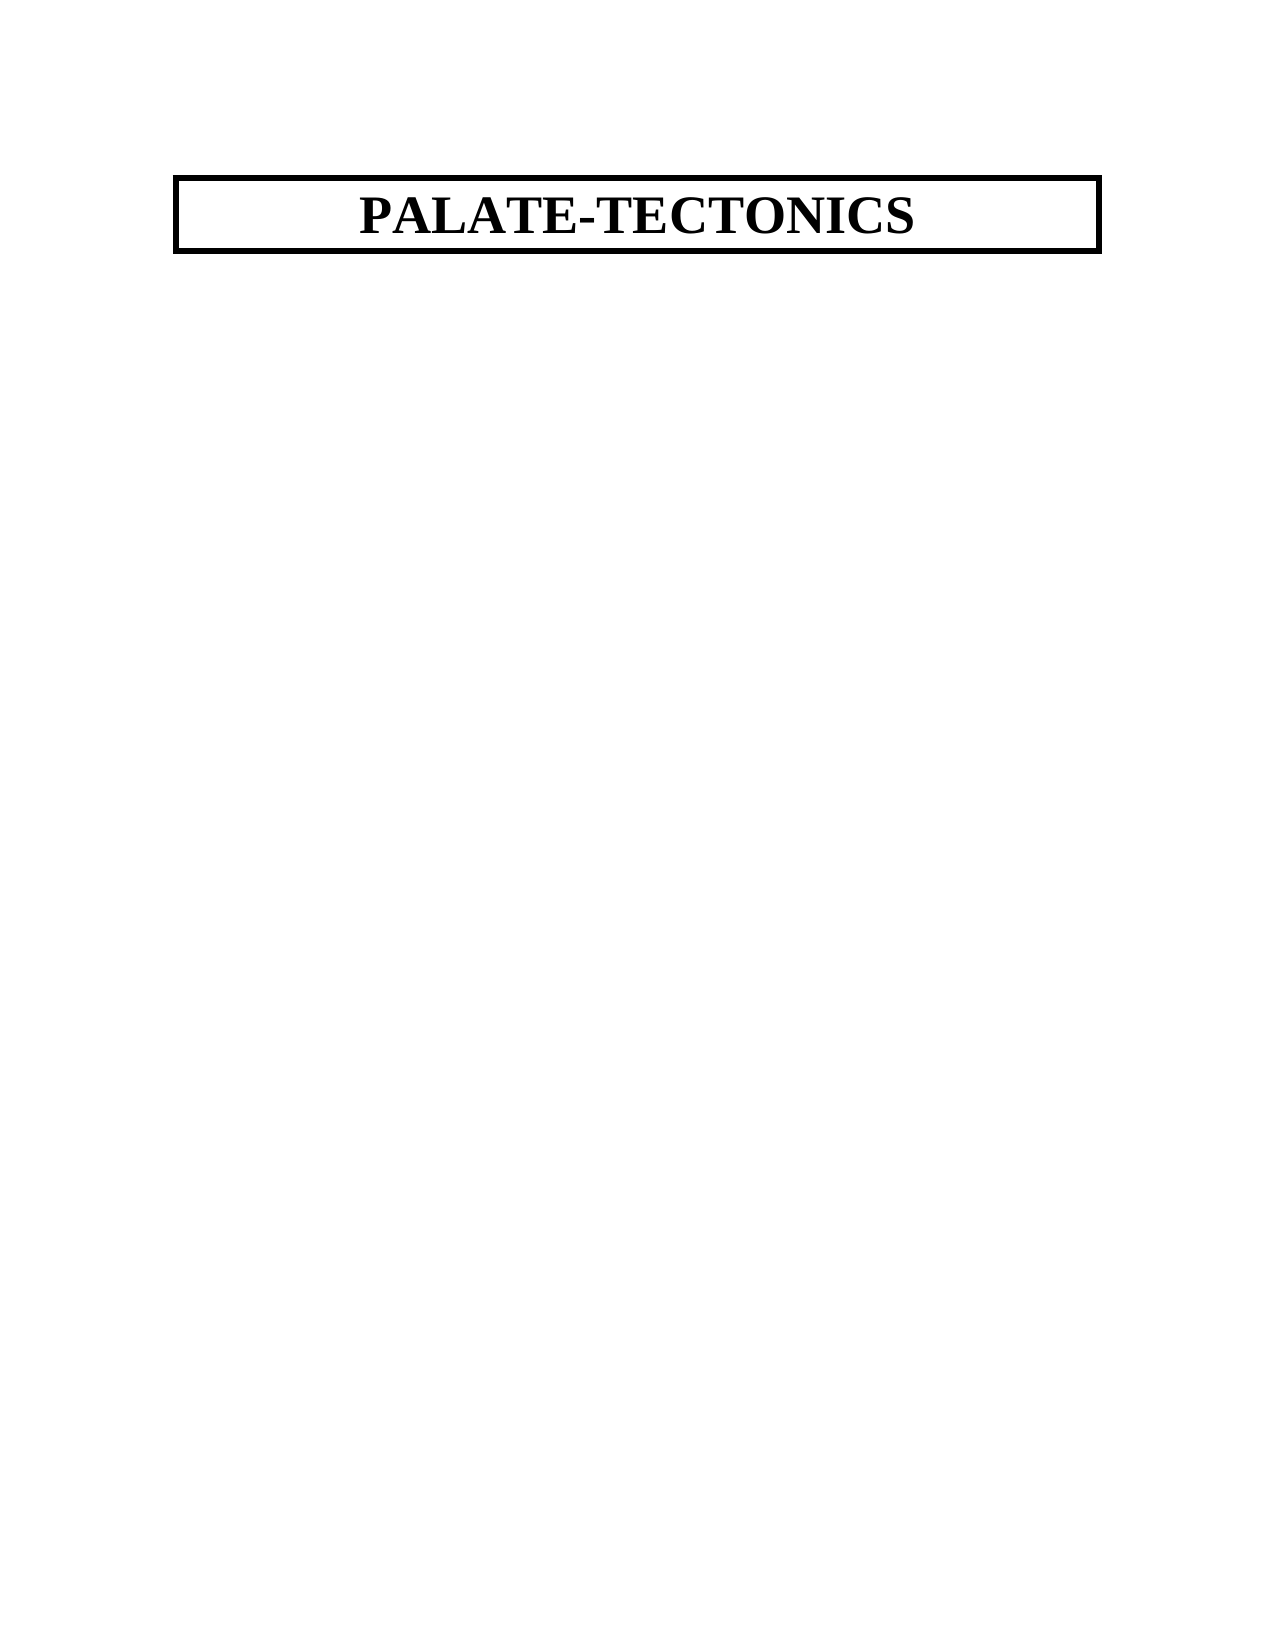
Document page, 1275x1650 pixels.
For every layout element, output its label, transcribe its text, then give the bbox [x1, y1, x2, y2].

subtitle PALATE-TECTONICS [179, 181, 1096, 248]
